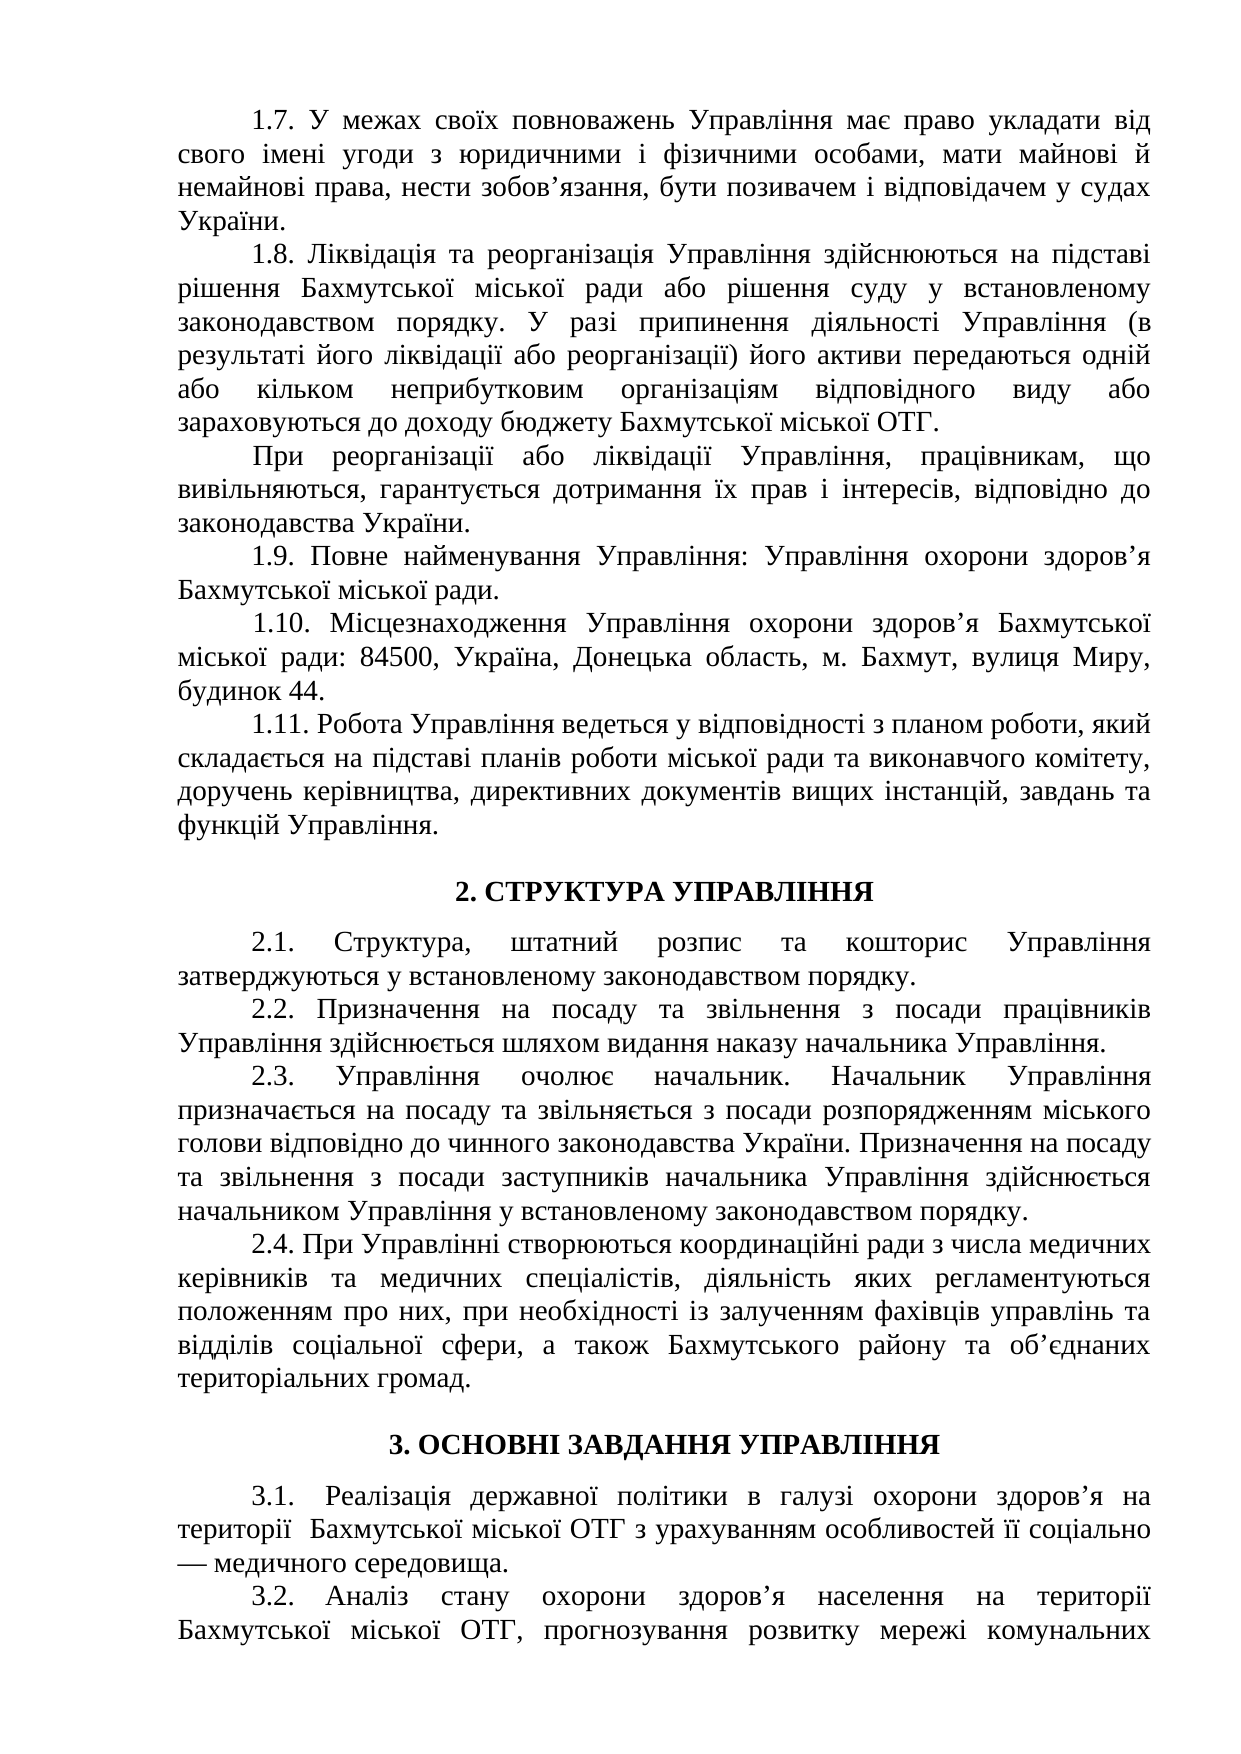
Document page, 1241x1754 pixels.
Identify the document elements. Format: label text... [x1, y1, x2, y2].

text 1.9. Повне найменування Управління: Управління охорони здоров’я Бахмутської міської ради. [177, 538, 1152, 606]
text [177, 1578, 1152, 1645]
text 1.10. Місцезнаходження Управління охорони здоров’я Бахмутської міської ради: 84500, Україна, Донецька область, м. Бахмут, вулиця Миру, будинок 44. [177, 606, 1152, 706]
text 2.3. Управління очолює начальник. Начальник Управління призначається на посаду та звільняється з посади розпорядженням міського голови відповідно до чинного законодавства України. Призначення на посаду та звільнення з посади заступників начальника Управління здійснюється начальником Управління у встановленому законодавством порядку. [177, 1058, 1152, 1226]
text 1.7. У межах своїх повноважень Управління має право укладати від свого імені угоди з юридичними і фізичними особами, мати майнові й немайнові права, нести зобов’язання, бути позивачем і відповідачем у судах України. [177, 102, 1152, 237]
text 3. ОСНОВНІ ЗАВДАННЯ УПРАВЛІННЯ [177, 1427, 1152, 1461]
text 1.11. Робота Управління ведеться у відповідності з планом роботи, який складається на підставі планів роботи міської ради та виконавчого комітету, доручень керівництва, директивних документів вищих інстанцій, завдань та функцій Управління. [177, 706, 1152, 840]
text 3.1. Реалізація державної політики в галузі охорони здоров’я на території Бахмутської міської ОТГ з урахуванням особливостей її соціально — медичного середовища. [177, 1478, 1152, 1578]
text 2.2. Призначення на посаду та звільнення з посади працівників Управління здійснюється шляхом видання наказу начальника Управління. [177, 991, 1152, 1058]
text 1.8. Ліквідація та реорганізація Управління здійснюються на підставі рішення Бахмутської міської ради або рішення суду у встановленому законодавством порядку. У разі припинення діяльності Управління (в результаті його ліквідації або реорганізації) його активи передаються одній або кільком неприбутковим організаціям відповідного виду або зараховуються до доходу бюджету Бахмутської міської ОТГ. [177, 237, 1152, 438]
text 2.4. При Управлінні створюються координаційні ради з числа медичних керівників та медичних спеціалістів, діяльність яких регламентуються положенням про них, при необхідності із залученням фахівців управлінь та відділів соціальної сфери, а також Бахмутського району та об’єднаних територіальних громад. [177, 1226, 1152, 1394]
text 2.1. Структура, штатний розпис та кошторис Управління затверджуються у встановленому законодавством порядку. [177, 924, 1152, 991]
text 2. СТРУКТУРА УПРАВЛІННЯ [177, 874, 1152, 907]
text При реорганізації або ліквідації Управління, працівникам, що вивільняються, гарантується дотримання їх прав і інтересів, відповідно до законодавства України. [177, 438, 1152, 538]
